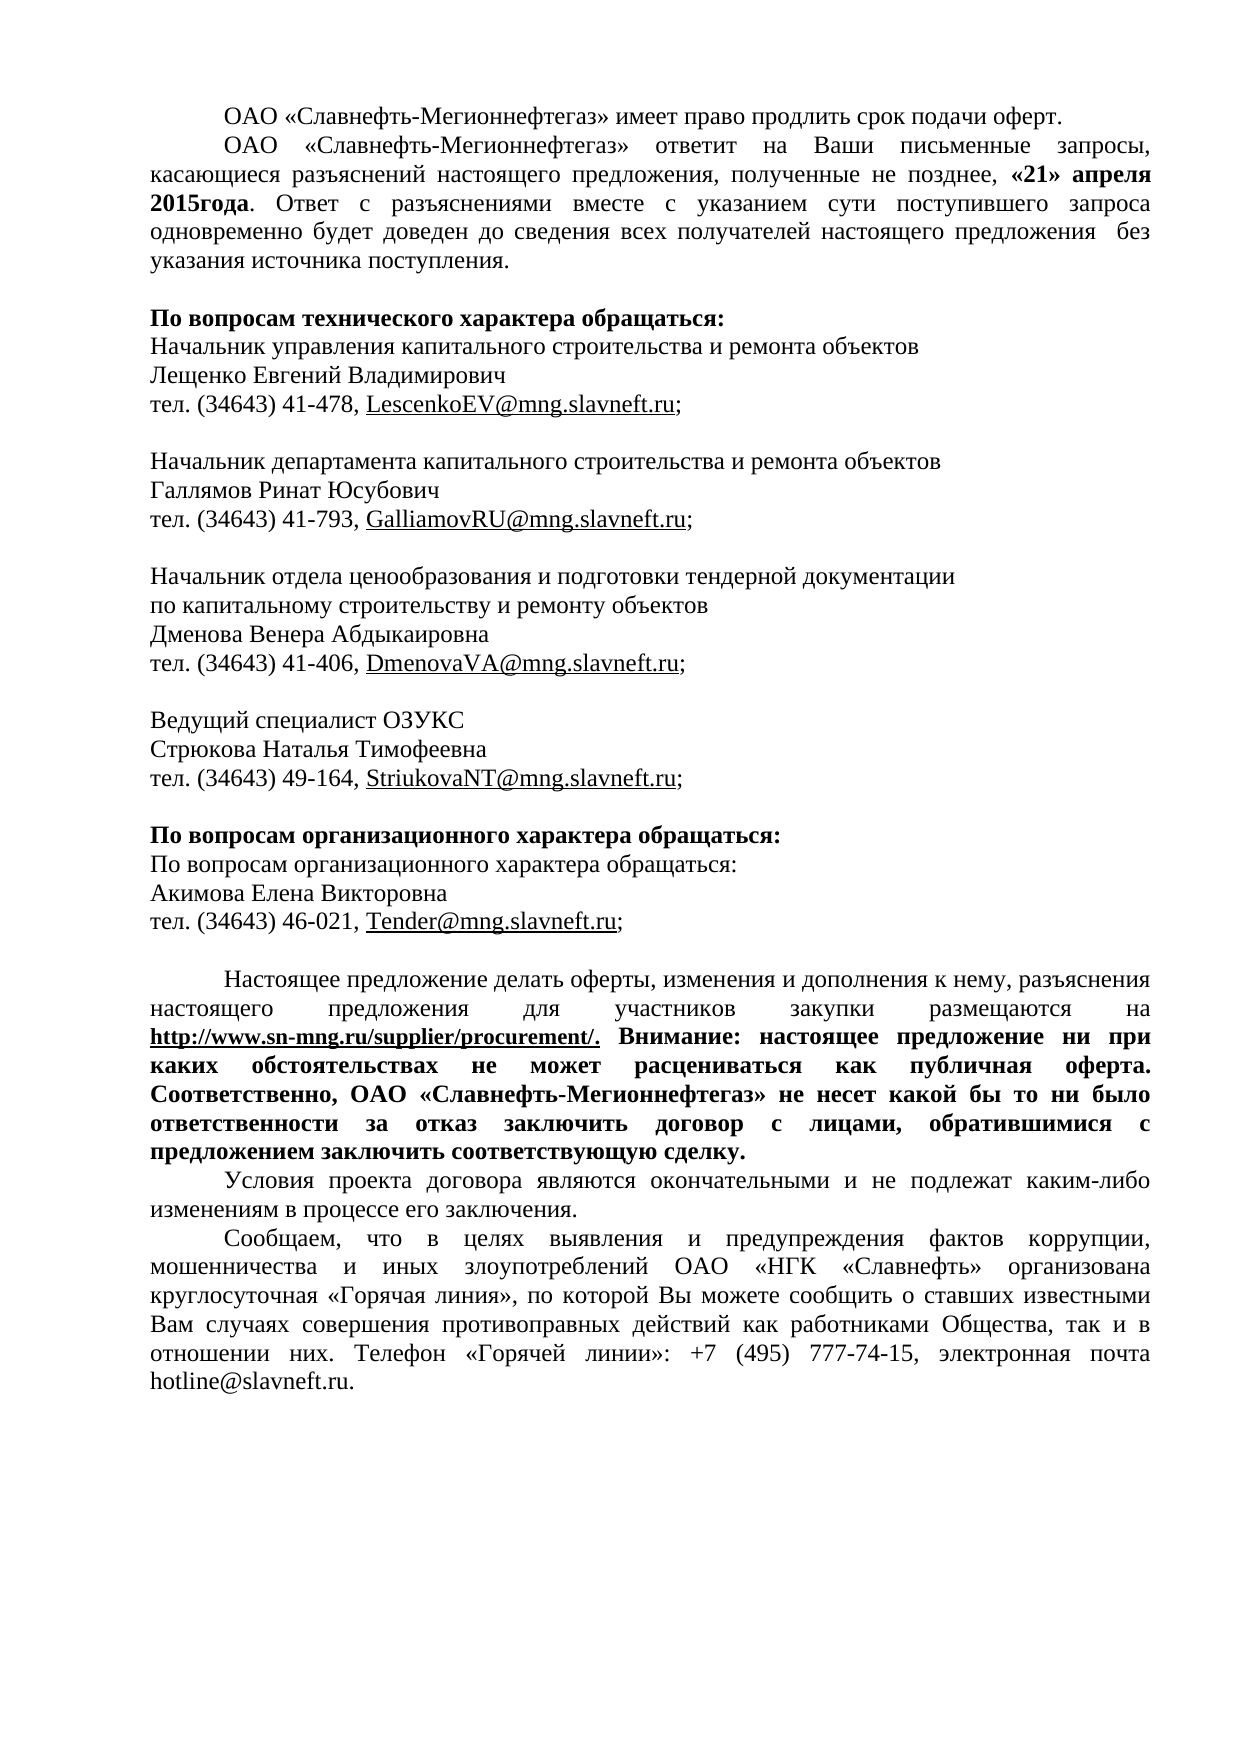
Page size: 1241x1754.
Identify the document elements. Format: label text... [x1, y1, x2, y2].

text По вопросам организационного характера обращаться: [150, 849, 1152, 878]
text тел. (34643) 41-793, GalliamovRU@mng.slavneft.ru; [150, 504, 1152, 533]
text По вопросам организационного характера обращаться: [150, 820, 1152, 849]
text по капитальному строительству и ремонту объектов [150, 590, 1152, 619]
text тел. (34643) 41-478, LescenkoEV@mng.slavneft.ru; [150, 389, 1152, 418]
text Условия проекта договора являются окончательными и не подлежат каким-либо изменениям в процессе его заключения. [150, 1165, 1152, 1223]
text Галлямов Ринат Юсубович [150, 475, 1152, 504]
text Дменова Венера Абдыкаировна [150, 619, 1152, 648]
text Лещенко Евгений Владимирович [150, 360, 1152, 389]
text Акимова Елена Викторовна [150, 878, 1152, 906]
text Сообщаем, что в целях выявления и предупреждения фактов коррупции, мошенничества и иных злоупотреблений ОАО «НГК «Славнефть» организована круглосуточная «Горячая линия», по которой Вы можете сообщить о ставших известными Вам случаях совершения противоправных действий как работниками Общества, так и в отношении них. Телефон «Горячей линии»: +7 (495) 777-74-15, электронная почта hotline@slavneft.ru. [150, 1223, 1152, 1395]
text ОАО «Славнефть-Мегионнефтегаз» имеет право продлить срок подачи оферт. [150, 101, 1152, 130]
text ОАО «Славнефть-Мегионнефтегаз» ответит на Ваши письменные запросы, касающиеся разъяснений настоящего предложения, полученные не позднее, «21» апреля 2015года. Ответ с разъяснениями вместе с указанием сути поступившего запроса одновременно будет доведен до сведения всех получателей настоящего предложения без указания источника поступления. [150, 130, 1152, 274]
text Начальник управления капитального строительства и ремонта объектов [150, 331, 1152, 360]
text Настоящее предложение делать оферты, изменения и дополнения к нему, разъяснения настоящего предложения для участников закупки размещаются на http://www.sn-mng.ru/supplier/procurement/. Внимание: настоящее предложение ни при каких обстоятельствах не может расцениваться как публичная оферта. Соответственно, ОАО «Славнефть-Мегионнефтегаз» не несет какой бы то ни было ответственности за отказ заключить договор с лицами, обратившимися с предложением заключить соответствующую сделку. [150, 964, 1152, 1165]
text тел. (34643) 41-406, DmenovaVA@mng.slavneft.ru; [150, 648, 1152, 676]
text По вопросам технического характера обращаться: [150, 303, 1152, 331]
text Ведущий специалист ОЗУКС [150, 705, 1152, 734]
text тел. (34643) 46-021, Tender@mng.slavneft.ru; [150, 906, 1152, 935]
text тел. (34643) 49-164, StriukovaNT@mng.slavneft.ru; [150, 763, 1152, 791]
text Начальник департамента капитального строительства и ремонта объектов [150, 446, 1152, 475]
text Стрюкова Наталья Тимофеевна [150, 734, 1152, 763]
text Начальник отдела ценообразования и подготовки тендерной документации [150, 561, 1152, 590]
